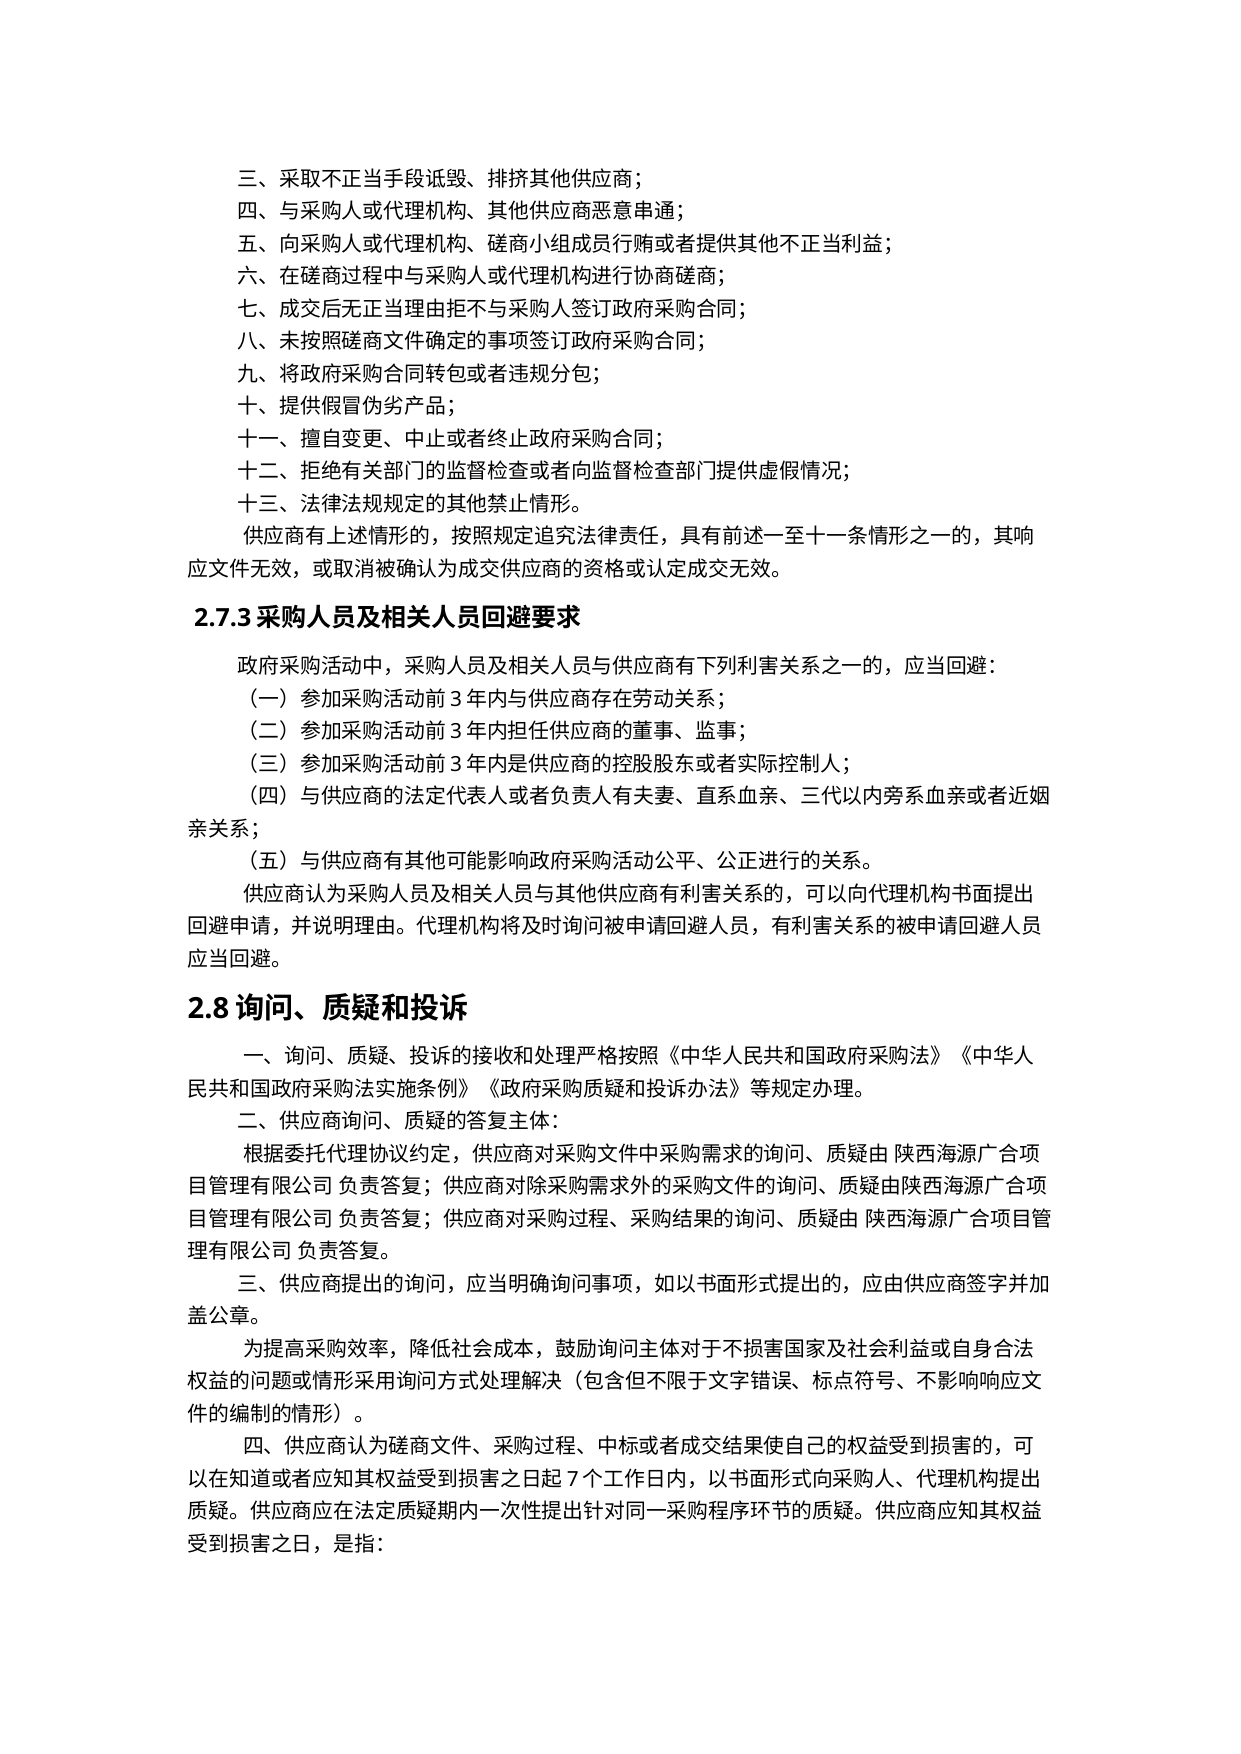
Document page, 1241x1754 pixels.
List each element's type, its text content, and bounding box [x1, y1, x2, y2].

text 根据委托代理协议约定，供应商对采购文件中采购需求的询问、质疑由 陕西海源广合项目管理有限公司 负责答复；供应商对除采购需求外的采购文件的询问、质疑由陕西海源广合项目管理有限公司 负责答复；供应商对采购过程、采购结果的询问、质疑由 陕西海源广合项目管理有限公司 负责答复。 [187, 1137, 1053, 1267]
text 二、供应商询问、质疑的答复主体： [187, 1104, 1053, 1137]
text 六、在磋商过程中与采购人或代理机构进行协商磋商； [187, 259, 1053, 292]
text 2.8询问、质疑和投诉 [187, 974, 1053, 1039]
text 供应商认为采购人员及相关人员与其他供应商有利害关系的，可以向代理机构书面提出回避申请，并说明理由。代理机构将及时询问被申请回避人员，有利害关系的被申请回避人员应当回避。 [187, 877, 1053, 974]
text （一）参加采购活动前3年内与供应商存在劳动关系； [187, 682, 1053, 714]
text 十三、法律法规规定的其他禁止情形。 [187, 487, 1053, 519]
text 四、供应商认为磋商文件、采购过程、中标或者成交结果使自己的权益受到损害的，可以在知道或者应知其权益受到损害之日起7个工作日内，以书面形式向采购人、代理机构提出质疑。供应商应在法定质疑期内一次性提出针对同一采购程序环节的质疑。供应商应知其权益受到损害之日，是指： [187, 1429, 1053, 1559]
text 三、采取不正当手段诋毁、排挤其他供应商； [187, 162, 1053, 194]
text （四）与供应商的法定代表人或者负责人有夫妻、直系血亲、三代以内旁系血亲或者近姻亲关系； [187, 779, 1053, 844]
text 一、询问、质疑、投诉的接收和处理严格按照《中华人民共和国政府采购法》《中华人民共和国政府采购法实施条例》《政府采购质疑和投诉办法》等规定办理。 [187, 1039, 1053, 1104]
text （三）参加采购活动前3年内是供应商的控股股东或者实际控制人； [187, 747, 1053, 779]
text （五）与供应商有其他可能影响政府采购活动公平、公正进行的关系。 [187, 844, 1053, 877]
text 十、提供假冒伪劣产品； [187, 389, 1053, 422]
text 十一、擅自变更、中止或者终止政府采购合同； [187, 422, 1053, 454]
text 五、向采购人或代理机构、磋商小组成员行贿或者提供其他不正当利益； [187, 227, 1053, 259]
text 八、未按照磋商文件确定的事项签订政府采购合同； [187, 324, 1053, 357]
text 四、与采购人或代理机构、其他供应商恶意串通； [187, 194, 1053, 227]
text 为提高采购效率，降低社会成本，鼓励询问主体对于不损害国家及社会利益或自身合法权益的问题或情形采用询问方式处理解决（包含但不限于文字错误、标点符号、不影响响应文件的编制的情形）。 [187, 1332, 1053, 1429]
text 2.7.3采购人员及相关人员回避要求 [187, 584, 1053, 649]
text 九、将政府采购合同转包或者违规分包； [187, 357, 1053, 389]
text 供应商有上述情形的，按照规定追究法律责任，具有前述一至十一条情形之一的，其响应文件无效，或取消被确认为成交供应商的资格或认定成交无效。 [187, 519, 1053, 584]
text 三、供应商提出的询问，应当明确询问事项，如以书面形式提出的，应由供应商签字并加盖公章。 [187, 1267, 1053, 1332]
text 十二、拒绝有关部门的监督检查或者向监督检查部门提供虚假情况； [187, 454, 1053, 487]
text 七、成交后无正当理由拒不与采购人签订政府采购合同； [187, 292, 1053, 324]
text 政府采购活动中，采购人员及相关人员与供应商有下列利害关系之一的，应当回避： [187, 649, 1053, 682]
text （二）参加采购活动前3年内担任供应商的董事、监事； [187, 714, 1053, 747]
